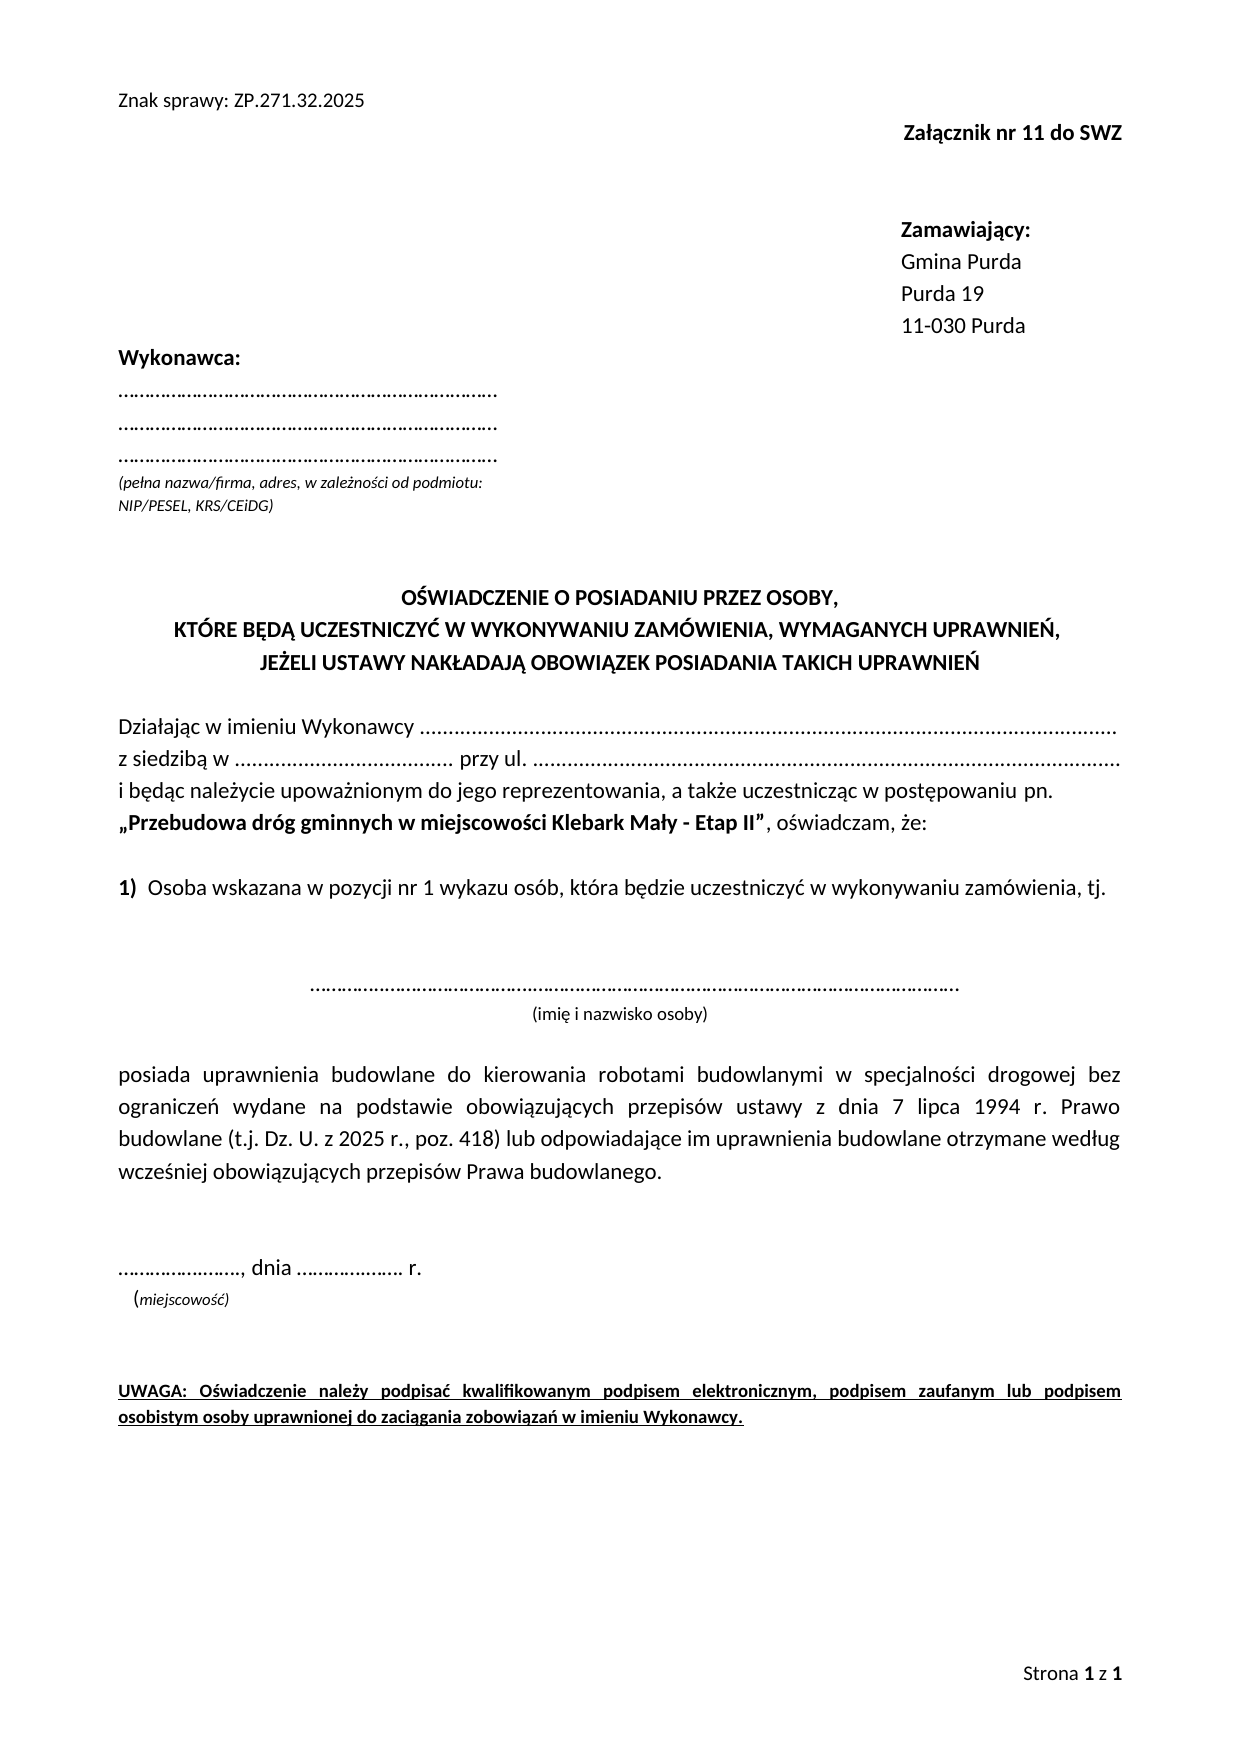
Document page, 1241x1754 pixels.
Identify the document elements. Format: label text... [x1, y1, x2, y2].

text KTÓRE BĘDĄ UCZESTNICZYĆ W WYKONYWANIU ZAMÓWIENIA, WYMAGANYCH UPRAWNIEŃ, JEŻELI USTAWY NAKŁADAJĄ OBOWIĄZEK POSIADANIA TAKICH UPRAWNIEŃ [118, 615, 1122, 676]
text Wykonawca: [118, 343, 1122, 371]
text Purda 19 [886, 279, 1122, 307]
text NIP/PESEL, KRS/CEiDG) [118, 496, 1122, 516]
list Osoba wskazana w pozycji nr 1 wykazu osób, która będzie uczestniczyć w wykonywaniu zamówienia, tj. [118, 873, 1122, 901]
text …………..……………………….……………………………………………………………………… [148, 969, 1122, 997]
text (miejscowość) [133, 1286, 1122, 1311]
text ……………………………………………………………… [118, 376, 1122, 404]
text Zamawiający: [827, 215, 1122, 243]
text „Przebudowa dróg gminnych w miejscowości Klebark Mały - Etap II”, oświadczam, że: [118, 808, 1122, 837]
text Działając w imieniu Wykonawcy ......................................................................................................................... [118, 712, 1122, 740]
text Załącznik nr 11 do SWZ [118, 118, 1122, 146]
text posiada uprawnienia budowlane do kierowania robotami budowlanymi w specjalności drogowej bez ograniczeń wydane na podstawie obowiązujących przepisów ustawy z dnia 7 lipca 1994 r. Prawo budowlane (t.j. Dz. U. z 2025 r., poz. 418) lub odpowiadające im uprawnienia budowlane otrzymane według wcześniej obowiązujących przepisów Prawa budowlanego. [118, 1060, 1122, 1185]
text UWAGA: Oświadczenie należy podpisać kwalifikowanym podpisem elektronicznym, podpisem zaufanym lub podpisem osobistym osoby uprawnionej do zaciągania zobowiązań w imieniu Wykonawcy. [118, 1400, 1122, 1428]
text (pełna nazwa/firma, adres, w zależności od podmiotu: [118, 472, 1122, 492]
text z siedzibą w ...................................... przy ul. ...................................................................................................... i będąc należycie upoważnionym do jego reprezentowania, a także uczestnicząc w postępowaniu pn. [118, 744, 1122, 804]
text 11-030 Purda [886, 311, 1122, 339]
text ……………………………………………………………… [118, 440, 1122, 468]
text ……………………………………………………………… [118, 408, 1122, 436]
text UWAGA: Oświadczenie należy podpisać kwalifikowanym podpisem elektronicznym, podpisem zaufanym lub podpisem osobistym osoby uprawnionej do zaciągania zobowiązań w imieniu Wykonawcy. [118, 1379, 1122, 1399]
text OŚWIADCZENIE O POSIADANIU PRZEZ OSOBY, [118, 583, 1122, 611]
text (imię i nazwisko osoby) [118, 1002, 1122, 1024]
text …………….……., dnia ………….……. r. [118, 1253, 1122, 1281]
text Gmina Purda [886, 247, 1122, 275]
